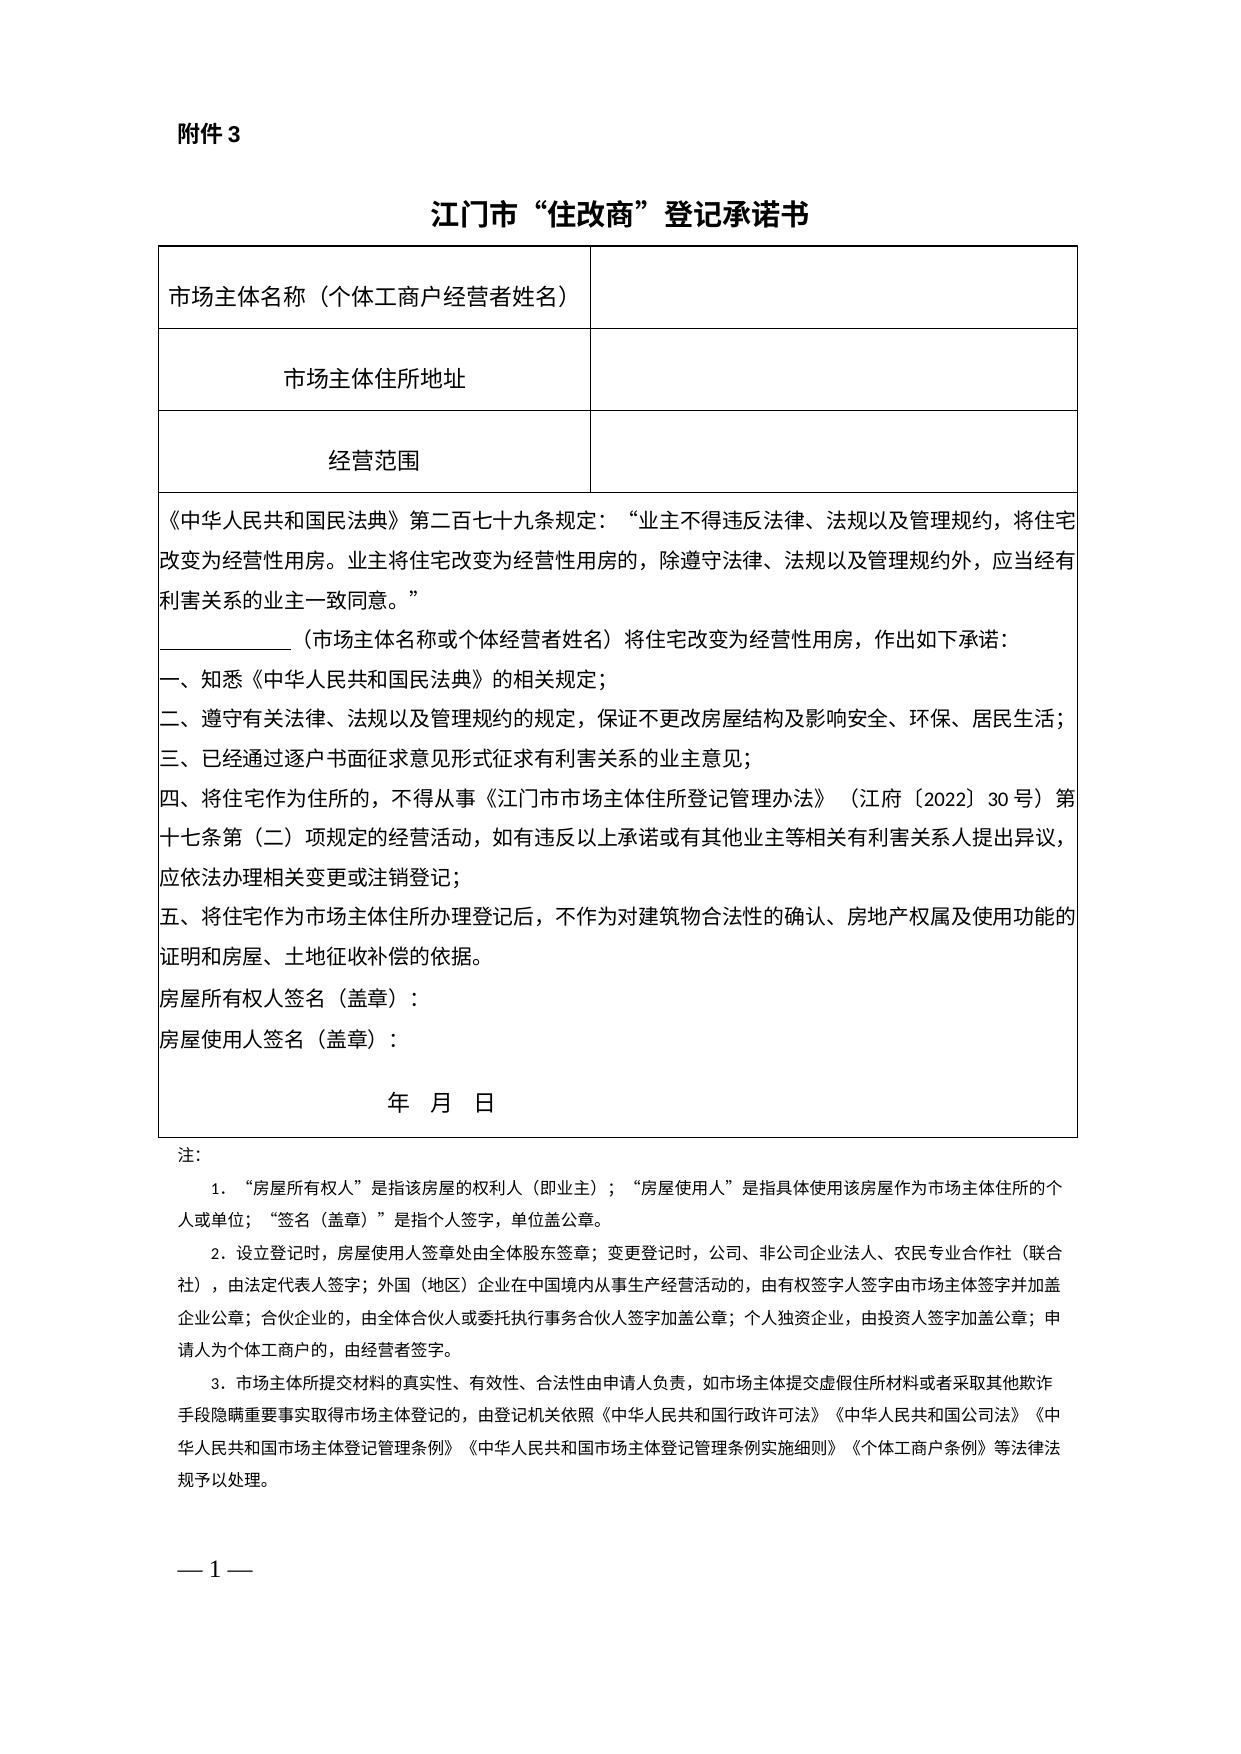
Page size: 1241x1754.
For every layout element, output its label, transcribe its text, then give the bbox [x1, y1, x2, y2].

text 3．市场主体所提交材料的真实性、有效性、合法性由申请人负责，如市场主体提交虚假住所材料或者采取其他欺诈手段隐瞒重要事实取得市场主体登记的，由登记机关依照《中华人民共和国行政许可法》《中华人民共和国公司法》《中华人民共和国市场主体登记管理条例》《中华人民共和国市场主体登记管理条例实施细则》《个体工商户条例》等法律法规予以处理。 [177, 1366, 1063, 1496]
table_header [591, 247, 1077, 327]
text 附件3 [177, 100, 1063, 165]
text 注： [177, 1138, 1063, 1171]
table_cell 经营范围 [159, 411, 590, 492]
text 1．“房屋所有权人”是指该房屋的权利人（即业主）；“房屋使用人”是指具体使用该房屋作为市场主体住所的个人或单位；“签名（盖章）”是指个人签字，单位盖公章。 [177, 1171, 1063, 1236]
text 2．设立登记时，房屋使用人签章处由全体股东签章；变更登记时，公司、非公司企业法人、农民专业合作社（联合社），由法定代表人签字；外国（地区）企业在中国境内从事生产经营活动的，由有权签字人签字由市场主体签字并加盖企业公章；合伙企业的，由全体合伙人或委托执行事务合伙人签字加盖公章；个人独资企业，由投资人签字加盖公章；申请人为个体工商户的，由经营者签字。 [177, 1236, 1063, 1366]
table_cell 市场主体住所地址 [159, 329, 590, 410]
table_header 市场主体名称（个体工商户经营者姓名） [159, 247, 590, 327]
table_cell 《中华人民共和国民法典》第二百七十九条规定：“业主不得违反法律、法规以及管理规约，将住宅改变为经营性用房。业主将住宅改变为经营性用房的，除遵守法律、法规以及管理规约外，应当经有利害关系的业主一致同意。” （市场主体名称或个体经营者姓名）将住宅改变为经营性用房，作出如下承诺： 一、知悉《中华人民共和国民法典》的相关规定； 二、遵守有关法律、法规以及管理规约的规定，保证不更改房屋结构及影响安全、环保、居民生活； 三、已经通过逐户书面征求意见形式征求有利害关系的业主意见； 四、将住宅作为住所的，不得从事《江门市市场主体住所登记管理办法》（江府〔2022〕30号）第十七条第（二）项规定的经营活动，如有违反以上承诺或有其他业主等相关有利害关系人提出异议，应依法办理相关变更或注销登记； 五、将住宅作为市场主体住所办理登记后，不作为对建筑物合法性的确认、房地产权属及使用功能的证明和房屋、土地征收补偿的依据。 房屋所有权人签名（盖章）： 房屋使用人签名（盖章）： 年 月 日 [159, 493, 1077, 1136]
text 江门市“住改商”登记承诺书 [177, 180, 1063, 245]
table_cell [591, 411, 1077, 492]
table_cell [591, 329, 1077, 410]
